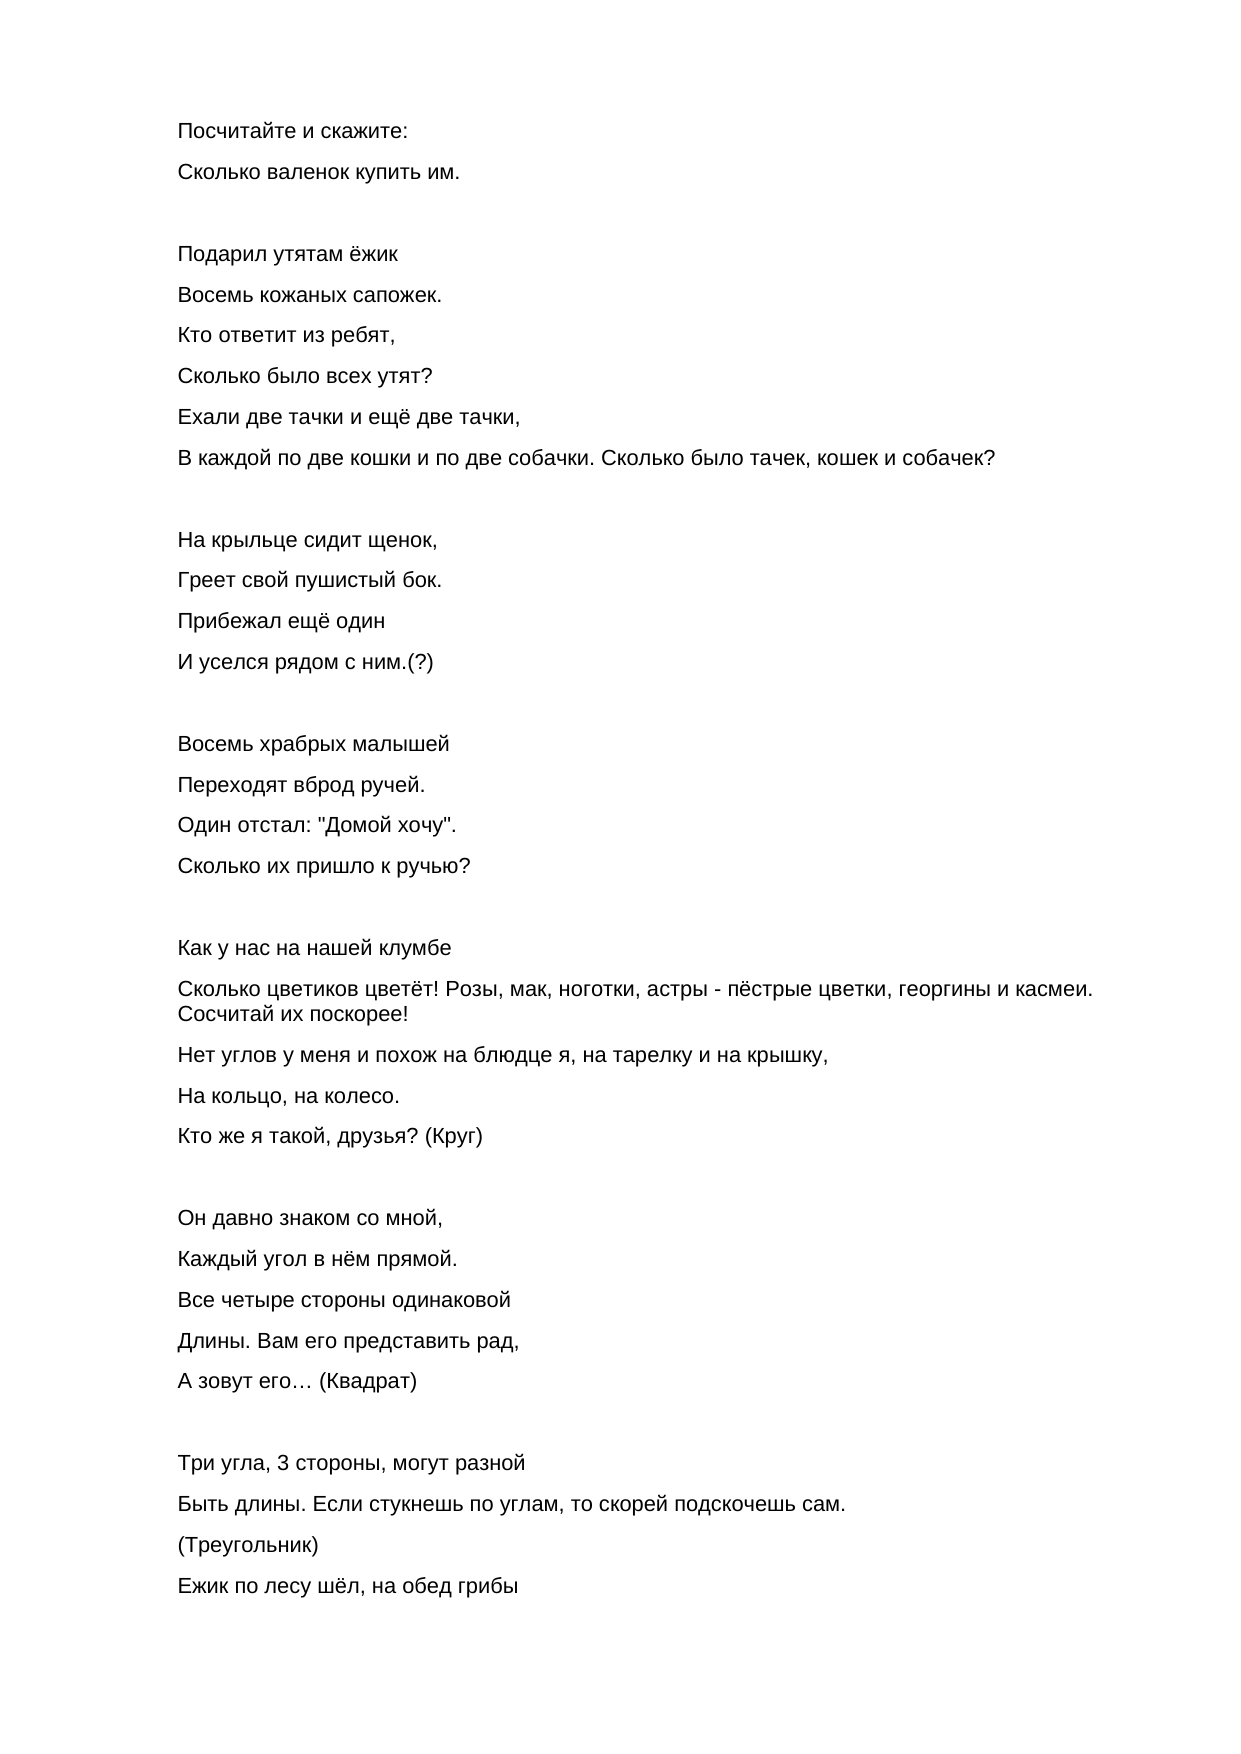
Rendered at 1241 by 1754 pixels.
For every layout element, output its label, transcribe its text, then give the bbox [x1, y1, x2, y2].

text И уселся рядом с ним.(?) [177, 649, 1152, 674]
text Все четыре стороны одинаковой [177, 1287, 1152, 1312]
text Кто же я такой, друзья? (Круг) [177, 1123, 1152, 1148]
text Три угла, 3 стороны, могут разной [177, 1450, 1152, 1475]
text Сколько валенок купить им. [177, 159, 1152, 184]
text Подарил утятам ёжик [177, 241, 1152, 266]
text Как у нас на нашей клумбе [177, 935, 1152, 960]
text Греет свой пушистый бок. [177, 567, 1152, 592]
text А зовут его… (Квадрат) [177, 1368, 1152, 1393]
text Он давно знаком со мной, [177, 1205, 1152, 1230]
text Нет углов у меня и похож на блюдце я, на тарелку и на крышку, [177, 1042, 1152, 1067]
text Каждый угол в нём прямой. [177, 1246, 1152, 1271]
text Переходят вброд ручей. [177, 771, 1152, 797]
text Прибежал ещё один [177, 608, 1152, 633]
text Сколько их пришло к ручью? [177, 853, 1152, 878]
text Сколько было всех утят? [177, 363, 1152, 388]
text Один отстал: "Домой хочу". [177, 812, 1152, 837]
text Ехали две тачки и ещё две тачки, [177, 404, 1152, 429]
text Восемь храбрых малышей [177, 731, 1152, 756]
text Длины. Вам его представить рад, [177, 1327, 1152, 1353]
text Кто ответит из ребят, [177, 322, 1152, 347]
text Сколько цветиков цветёт! Розы, мак, ноготки, астры - пёстрые цветки, георгины и касмеи. Сосчитай их поскорее! [177, 976, 1152, 1026]
text Восемь кожаных сапожек. [177, 281, 1152, 307]
text Ежик по лесу шёл, на обед грибы [177, 1572, 1152, 1598]
text На крыльце сидит щенок, [177, 526, 1152, 552]
text Быть длины. Если стукнешь по углам, то скорей подскочешь сам. [177, 1491, 1152, 1516]
text В каждой по две кошки и по две собачки. Сколько было тачек, кошек и собачек? [177, 445, 1152, 470]
text На кольцо, на колесо. [177, 1082, 1152, 1108]
text Посчитайте и скажите: [177, 118, 1152, 143]
text (Треугольник) [177, 1532, 1152, 1557]
